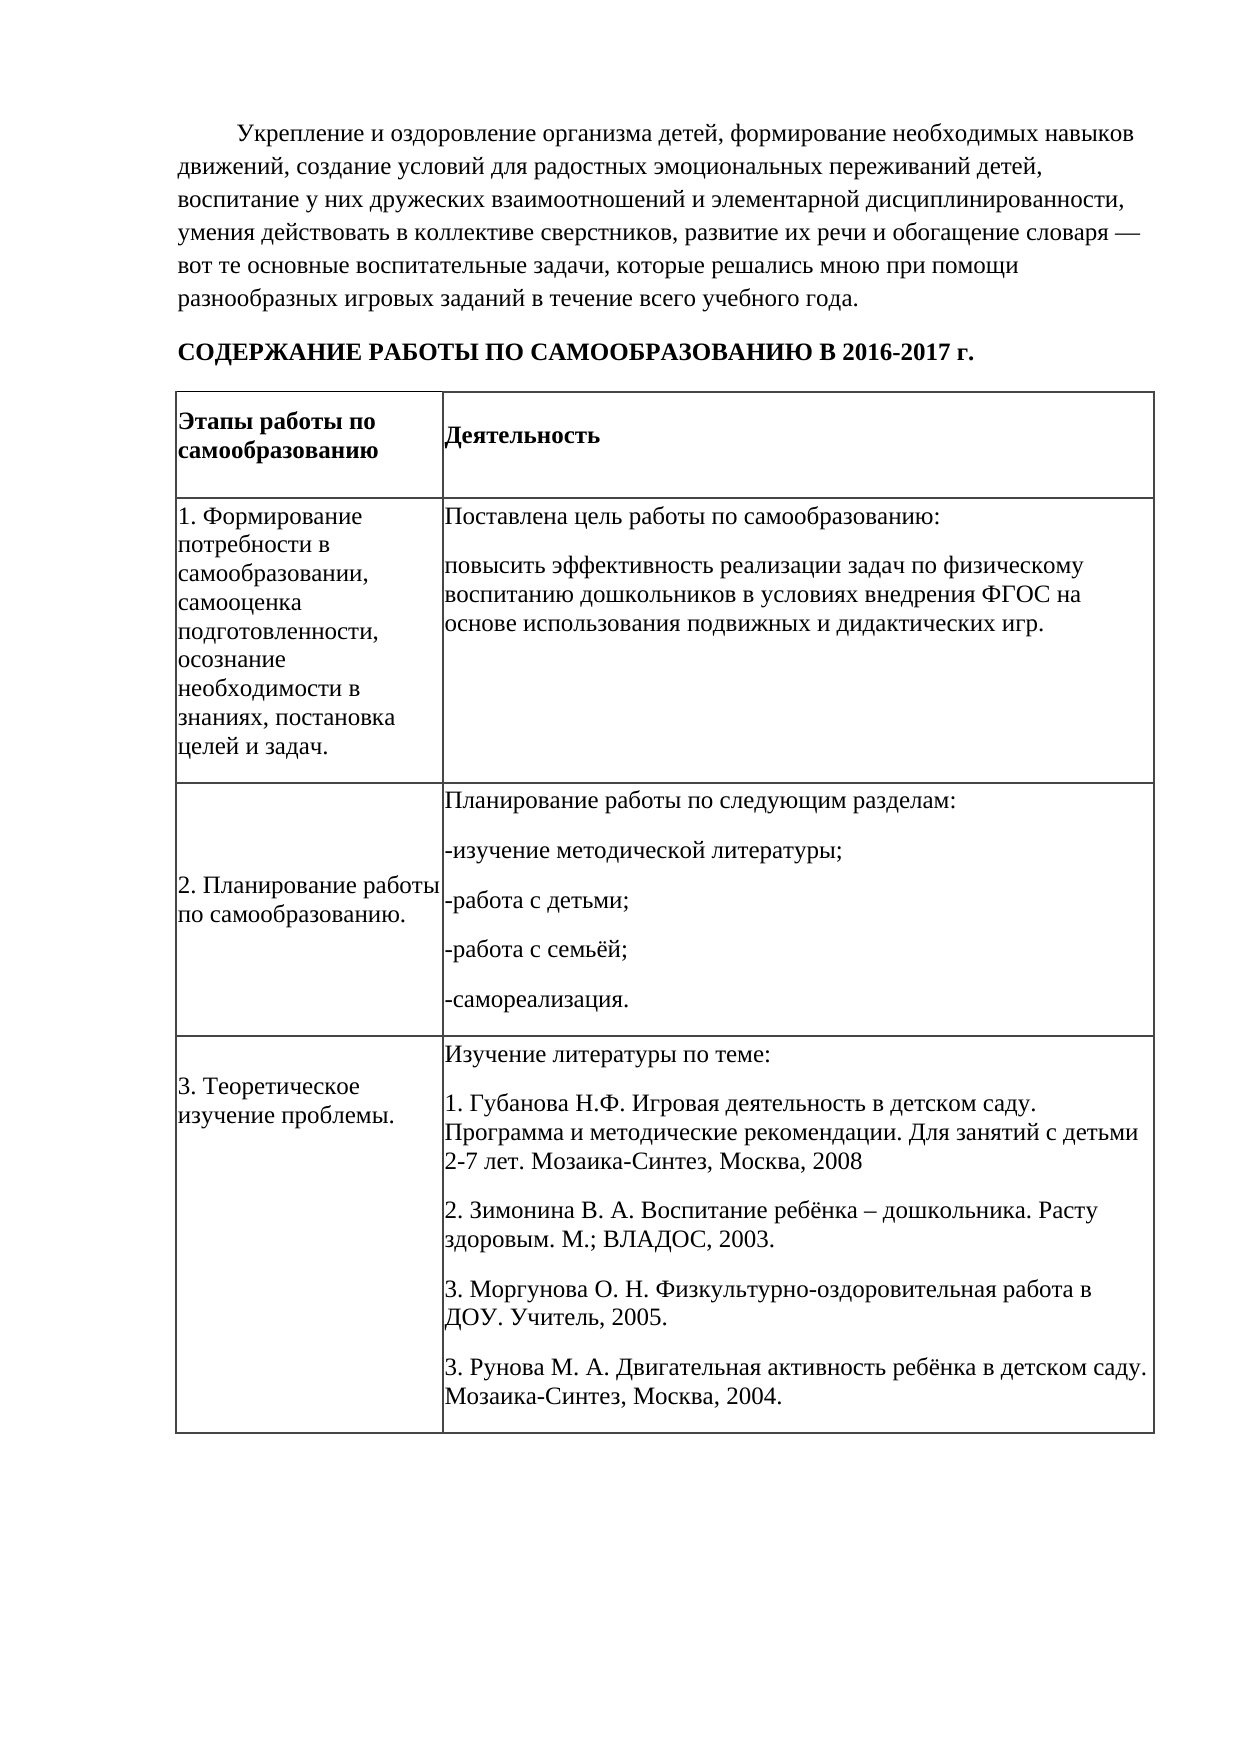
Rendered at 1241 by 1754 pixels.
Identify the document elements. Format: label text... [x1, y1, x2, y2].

table_header Этапы работы по самообразованию [177, 392, 442, 497]
text СОДЕРЖАНИЕ РАБОТЫ ПО САМООБРАЗОВАНИЮ В 2016-2017 г. [177, 337, 1152, 366]
table_cell Поставлена цель работы по самообразованию: повысить эффективность реализации задач по физическому воспитанию дошкольников в условиях внедрения ФГОС на основе использования подвижных и дидактических игр. [444, 499, 1153, 782]
table_cell 3. Теоретическое изучение проблемы. [177, 1037, 442, 1432]
table_cell 1. Формирование потребности в самообразовании, самооценка подготовленности, осознание необходимости в знаниях, постановка целей и задач. [177, 499, 442, 782]
table_cell Изучение литературы по теме: 1. Губанова Н.Ф. Игровая деятельность в детском саду. Программа и методические рекомендации. Для занятий с детьми 2-7 лет. Мозаика-Синтез, Москва, 2008 2. Зимонина В. А. Воспитание ребёнка – дошкольника. Расту здоровым. М.; ВЛАДОС, 2003. 3. Моргунова О. Н. Физкультурно-оздоровительная работа в ДОУ. Учитель, 2005. 3. Рунова М. А. Двигательная активность ребёнка в детском саду. Мозаика-Синтез, Москва, 2004. [444, 1037, 1153, 1432]
table_cell 2. Планирование работы по самообразованию. [177, 784, 442, 1035]
table_header Деятельность [444, 393, 1153, 497]
table_cell Планирование работы по следующим разделам: -изучение методической литературы; -работа с детьми; -работа с семьёй; -самореализация. [444, 784, 1153, 1035]
text Укрепление и оздоровление организма детей, формирование необходимых навыков движений, создание условий для радостных эмоциональных переживаний детей, воспитание у них дружеских взаимоотношений и элементарной дисциплинированности, умения действовать в коллективе сверстников, развитие их речи и обогащение словаря — вот те основные воспитательные задачи, которые решались мною при помощи разнообразных игровых заданий в течение всего учебного года. [177, 118, 1152, 312]
